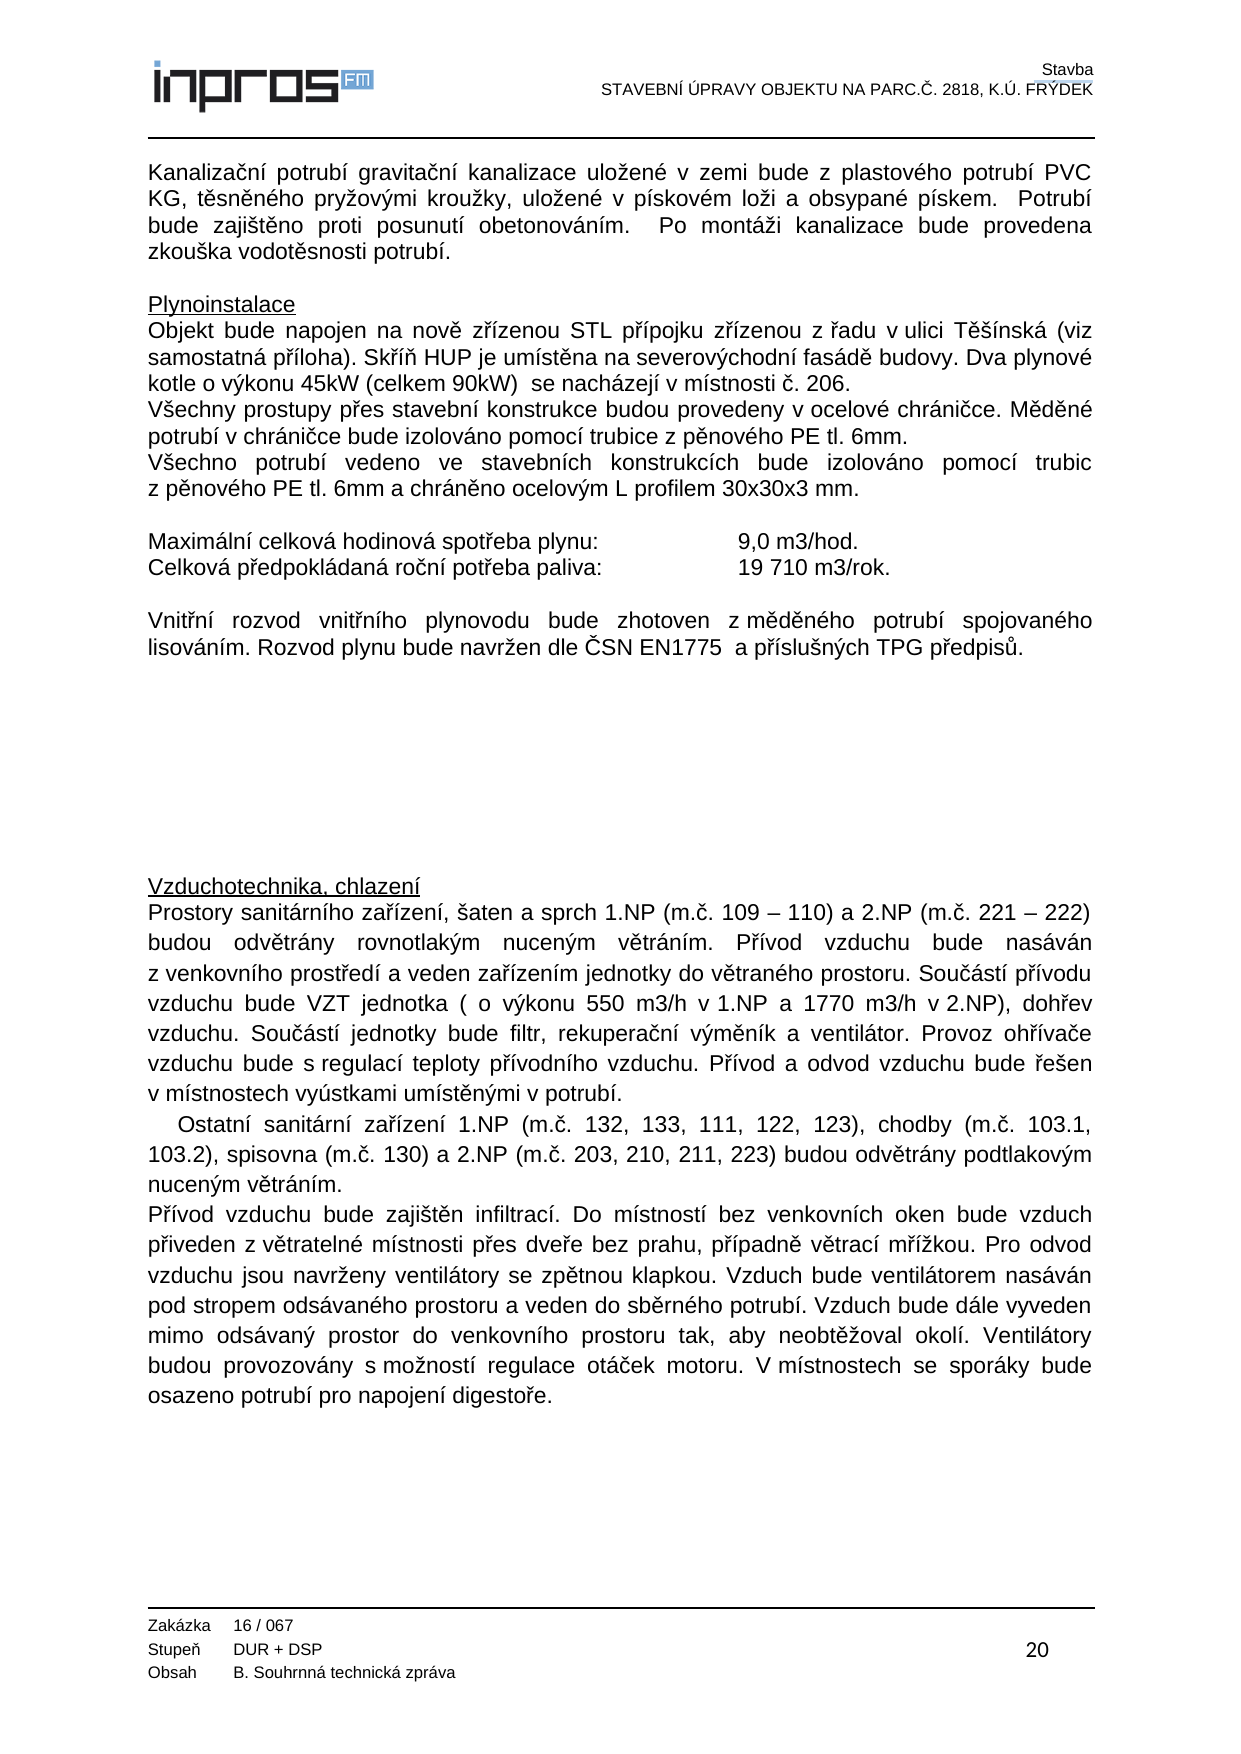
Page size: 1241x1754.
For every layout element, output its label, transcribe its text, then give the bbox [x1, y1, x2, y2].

text Vnitřní rozvod vnitřního plynovodu bude zhotoven z měděného potrubí spojovaného lisováním. Rozvod plynu bude navržen dle ČSN EN1775 a příslušných TPG předpisů. [148, 607, 1093, 660]
text Prostory sanitárního zařízení, šaten a sprch 1.NP (m.č. 109 – 110) a 2.NP (m.č. 221 – 222) budou odvětrány rovnotlakým nuceným větráním. Přívod vzduchu bude nasáván z venkovního prostředí a veden zařízením jednotky do větraného prostoru. Součástí přívodu vzduchu bude VZT jednotka ( o výkonu 550 m3/h v 1.NP a 1770 m3/h v 2.NP), dohřev vzduchu. Součástí jednotky bude filtr, rekuperační výměník a ventilátor. Provoz ohřívače vzduchu bude s regulací teploty přívodního vzduchu. Přívod a odvod vzduchu bude řešen v místnostech vyústkami umístěnými v potrubí. [148, 899, 1093, 1107]
text Přívod vzduchu bude zajištěn infiltrací. Do místností bez venkovních oken bude vzduch přiveden z větratelné místnosti přes dveře bez prahu, případně větrací mřížkou. Pro odvod vzduchu jsou navrženy ventilátory se zpětnou klapkou. Vzduch bude ventilátorem nasáván pod stropem odsávaného prostoru a veden do sběrného potrubí. Vzduch bude dále vyveden mimo odsávaný prostor do venkovního prostoru tak, aby neobtěžoval okolí. Ventilátory budou provozovány s možností regulace otáček motoru. V místnostech se sporáky bude osazeno potrubí pro napojení digestoře. [148, 1201, 1093, 1409]
text Ostatní sanitární zařízení 1.NP (m.č. 132, 133, 111, 122, 123), chodby (m.č. 103.1, 103.2), spisovna (m.č. 130) a 2.NP (m.č. 203, 210, 211, 223) budou odvětrány podtlakovým nuceným větráním. [148, 1111, 1093, 1197]
text Kanalizační potrubí gravitační kanalizace uložené v zemi bude z plastového potrubí PVC KG, těsněného pryžovými kroužky, uložené v pískovém loži a obsypané pískem. Potrubí bude zajištěno proti posunutí obetonováním. Po montáži kanalizace bude provedena zkouška vodotěsnosti potrubí. [148, 159, 1093, 264]
picture [143, 58, 383, 114]
text Všechny prostupy přes stavební konstrukce budou provedeny v ocelové chráničce. Měděné potrubí v chráničce bude izolováno pomocí trubice z pěnového PE tl. 6mm. [148, 396, 1093, 449]
text Plynoinstalace [148, 291, 1093, 317]
text Vzduchotechnika, chlazení [148, 873, 1093, 899]
text Celková předpokládaná roční potřeba paliva: 19 710 m3/rok. [148, 554, 1093, 581]
text Objekt bude napojen na nově zřízenou STL přípojku zřízenou z řadu v ulici Těšínská (viz samostatná příloha). Skříň HUP je umístěna na severovýchodní fasádě budovy. Dva plynové kotle o výkonu 45kW (celkem 90kW) se nacházejí v místnosti č. 206. [148, 317, 1093, 396]
text Všechno potrubí vedeno ve stavebních konstrukcích bude izolováno pomocí trubic z pěnového PE tl. 6mm a chráněno ocelovým L profilem 30x30x3 mm. [148, 449, 1093, 502]
text Maximální celková hodinová spotřeba plynu: 9,0 m3/hod. [148, 528, 1093, 554]
